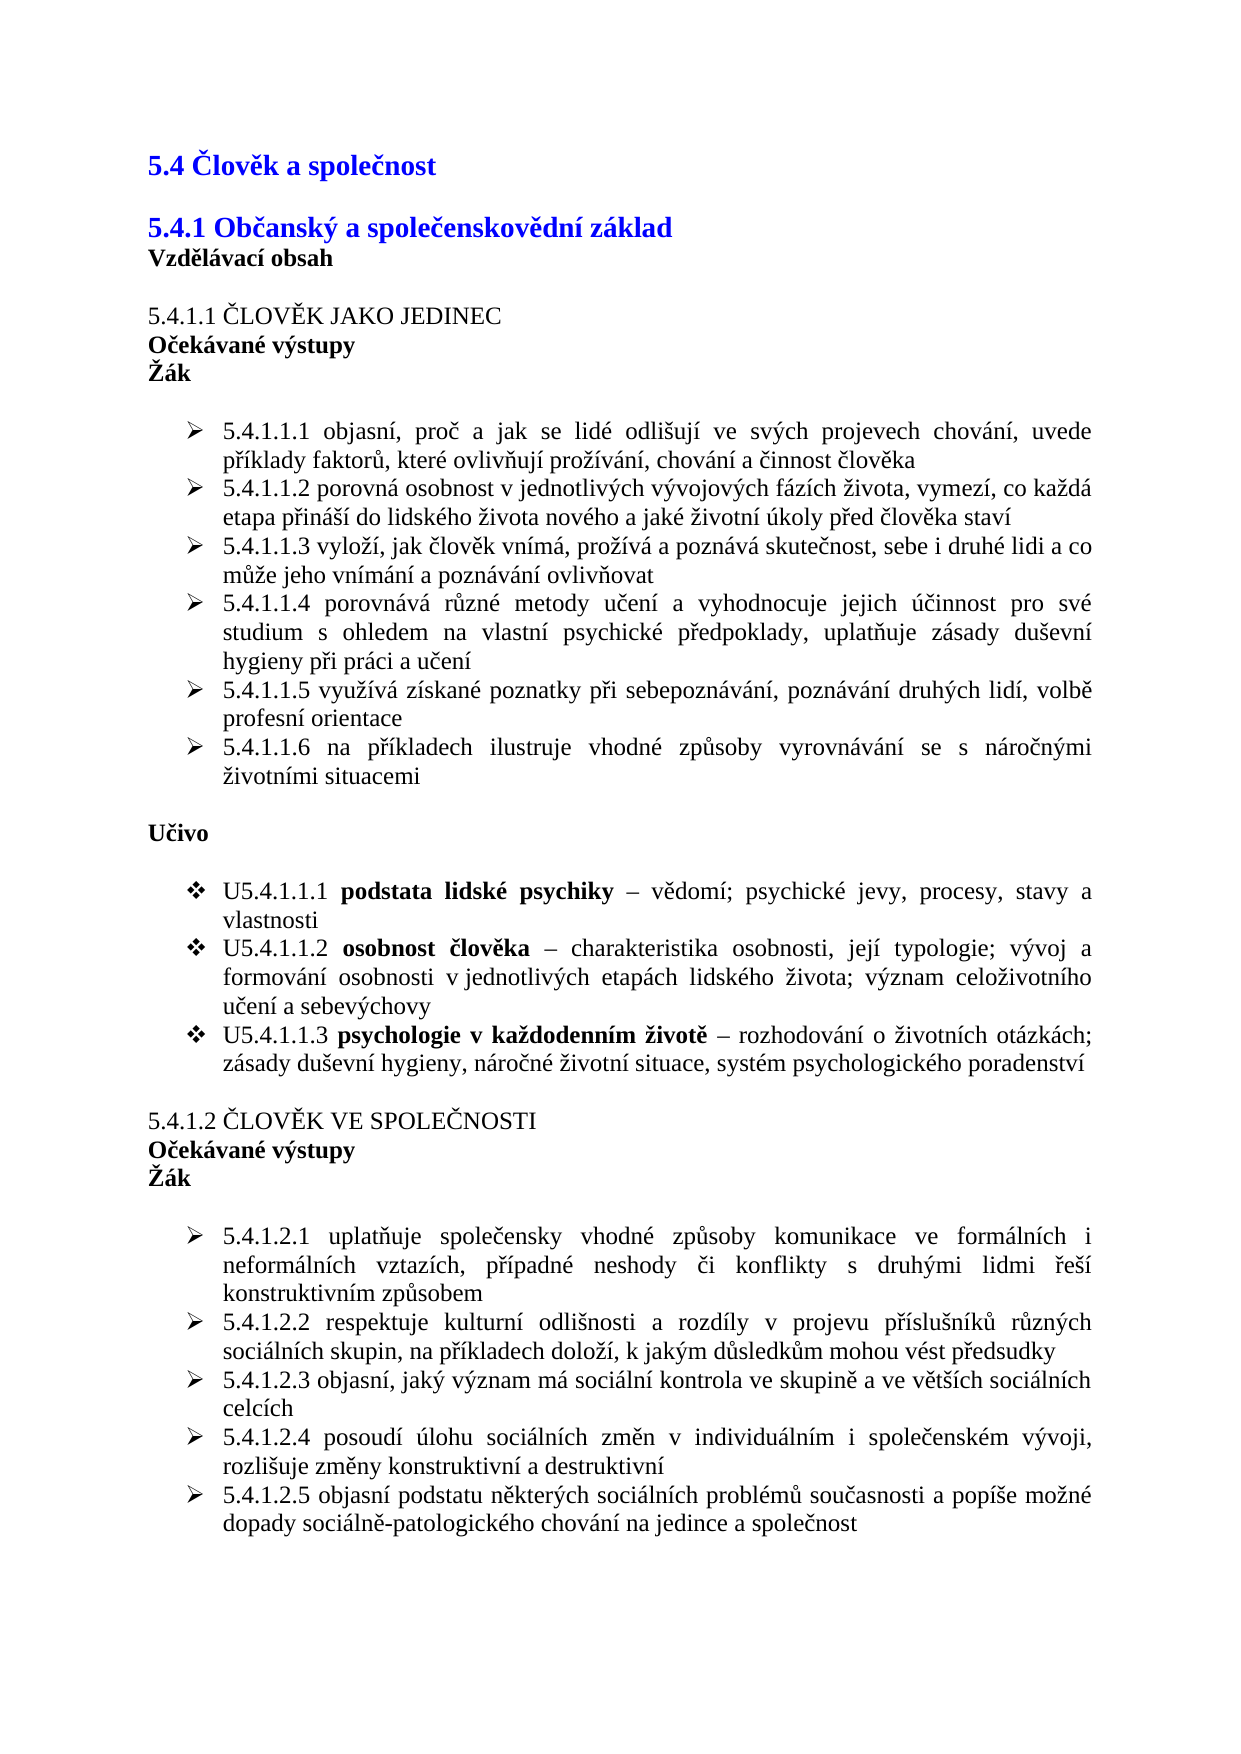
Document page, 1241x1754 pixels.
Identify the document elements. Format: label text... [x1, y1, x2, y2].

text Žák [148, 358, 1093, 387]
list 5.4.1.2.4 posoudí úlohu sociálních změn v individuálním i společenském vývoji, rozlišuje změny konstruktivní a destruktivní [185, 1422, 1093, 1480]
list 5.4.1.1.2 porovná osobnost v jednotlivých vývojových fázích života, vymezí, co každá etapa přináší do lidského života nového a jaké životní úkoly před člověka staví [185, 473, 1093, 531]
text 5.4 Člověk a společnost [148, 148, 1093, 181]
list 5.4.1.1.5 využívá získané poznatky při sebepoznávání, poznávání druhých lidí, volbě profesní orientace [185, 675, 1093, 732]
list 5.4.1.1.1 objasní, proč a jak se lidé odlišují ve svých projevech chování, uvede příklady faktorů, které ovlivňují prožívání, chování a činnost člověka [185, 416, 1093, 473]
text Učivo [148, 818, 1093, 847]
text 5.4.1.1 ČLOVĚK JAKO JEDINEC [148, 301, 1093, 330]
list 5.4.1.1.4 porovnává různé metody učení a vyhodnocuje jejich účinnost pro své studium s ohledem na vlastní psychické předpoklady, uplatňuje zásady duševní hygieny při práci a učení [185, 588, 1093, 675]
text Žák [148, 1163, 1093, 1192]
list 5.4.1.2.2 respektuje kulturní odlišnosti a rozdíly v projevu příslušníků různých sociálních skupin, na příkladech doloží, k jakým důsledkům mohou vést předsudky [185, 1307, 1093, 1365]
list 5.4.1.1.6 na příkladech ilustruje vhodné způsoby vyrovnávání se s náročnými životními situacemi [185, 732, 1093, 790]
list 5.4.1.1.3 vyloží, jak člověk vnímá, prožívá a poznává skutečnost, sebe i druhé lidi a co může jeho vnímání a poznávání ovlivňovat [185, 531, 1093, 588]
list U5.4.1.1.1 podstata lidské psychiky – vědomí; psychické jevy, procesy, stavy a vlastnosti [185, 876, 1093, 933]
list 5.4.1.2.1 uplatňuje společensky vhodné způsoby komunikace ve formálních i neformálních vztazích, případné neshody či konflikty s druhými lidmi řeší konstruktivním způsobem [185, 1221, 1093, 1307]
list U5.4.1.1.2 osobnost člověka – charakteristika osobnosti, její typologie; vývoj a formování osobnosti v jednotlivých etapách lidského života; význam celoživotního učení a sebevýchovy [185, 933, 1093, 1020]
text 5.4.1.2 ČLOVĚK VE SPOLEČNOSTI [148, 1106, 1093, 1135]
text 5.4.1 Občanský a společenskovědní základ [148, 210, 1093, 243]
list 5.4.1.2.3 objasní, jaký význam má sociální kontrola ve skupině a ve větších sociálních celcích [185, 1365, 1093, 1422]
list U5.4.1.1.3 psychologie v každodenním životě – rozhodování o životních otázkách; zásady duševní hygieny, náročné životní situace, systém psychologického poradenství [185, 1020, 1093, 1077]
text Očekávané výstupy [148, 330, 1093, 358]
list 5.4.1.2.5 objasní podstatu některých sociálních problémů současnosti a popíše možné dopady sociálně-patologického chování na jedince a společnost [185, 1480, 1093, 1537]
text Vzdělávací obsah [148, 243, 1093, 272]
text Očekávané výstupy [148, 1135, 1093, 1163]
